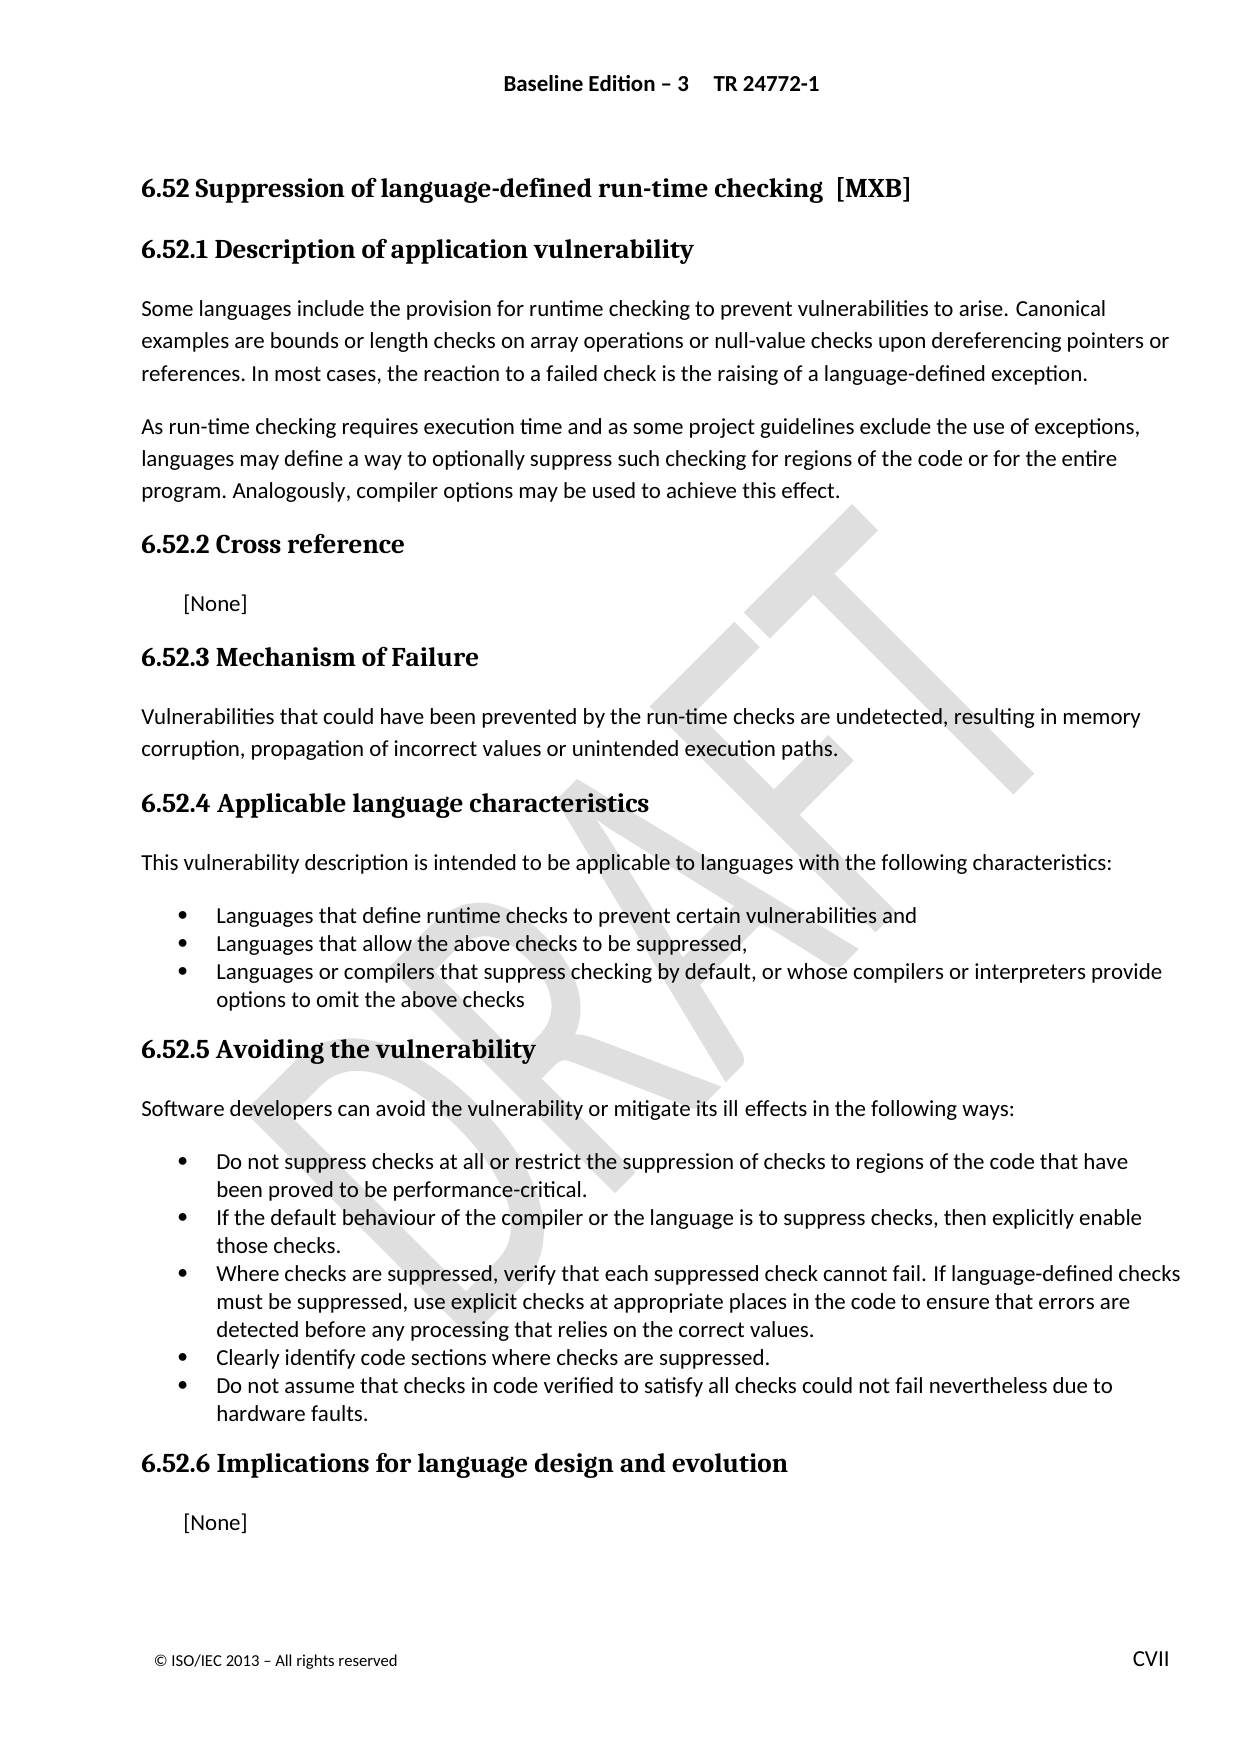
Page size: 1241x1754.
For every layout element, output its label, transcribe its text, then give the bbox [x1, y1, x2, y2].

list Languages that define runtime checks to prevent certain vulnerabilities and [178, 901, 1182, 929]
list Languages or compilers that suppress checking by default, or whose compilers or interpreters provide options to omit the above checks [178, 957, 1182, 1013]
subtitle 6.52 Suppression of language-defined run-time checking [MXB] [141, 173, 1182, 205]
text As run-time checking requires execution time and as some project guidelines exclude the use of exceptions, languages may define a way to optionally suppress such checking for regions of the code or for the entire program. Analogously, compiler options may be used to achieve this effect. [141, 412, 1182, 504]
list Where checks are suppressed, verify that each suppressed check cannot fail. If language-defined checks must be suppressed, use explicit checks at appropriate places in the code to ensure that errors are detected before any processing that relies on the correct values. [178, 1259, 1182, 1343]
text Software developers can avoid the vulnerability or mitigate its ill effects in the following ways: [141, 1094, 1182, 1122]
text Some languages include the provision for runtime checking to prevent vulnerabilities to arise. Canonical examples are bounds or length checks on array operations or null-value checks upon dereferencing pointers or references. In most cases, the reaction to a failed check is the raising of a language-defined exception. [141, 294, 1182, 387]
list Do not suppress checks at all or restrict the suppression of checks to regions of the code that have been proved to be performance-critical. [178, 1147, 1182, 1203]
text Vulnerabilities that could have been prevented by the run-time checks are undetected, resulting in memory corruption, propagation of incorrect values or unintended execution paths. [141, 702, 1182, 763]
subtitle 6.52.1 Description of application vulnerability [141, 234, 1182, 265]
subtitle 6.52.2 Cross reference [141, 529, 1182, 560]
subtitle 6.52.6 Implications for language design and evolution [141, 1448, 1182, 1479]
subtitle 6.52.5 Avoiding the vulnerability [141, 1034, 1182, 1065]
list If the default behaviour of the compiler or the language is to suppress checks, then explicitly enable those checks. [178, 1203, 1182, 1259]
list Languages that allow the above checks to be suppressed, [178, 929, 1182, 957]
text [None] [183, 589, 1182, 617]
list Clearly identify code sections where checks are suppressed. [178, 1343, 1182, 1371]
subtitle 6.52.3 Mechanism of Failure [141, 642, 1182, 673]
text This vulnerability description is intended to be applicable to languages with the following characteristics: [141, 848, 1182, 876]
subtitle 6.52.4 Applicable language characteristics [141, 788, 1182, 819]
list Do not assume that checks in code verified to satisfy all checks could not fail nevertheless due to hardware faults. [178, 1371, 1182, 1427]
text [None] [183, 1508, 1182, 1536]
